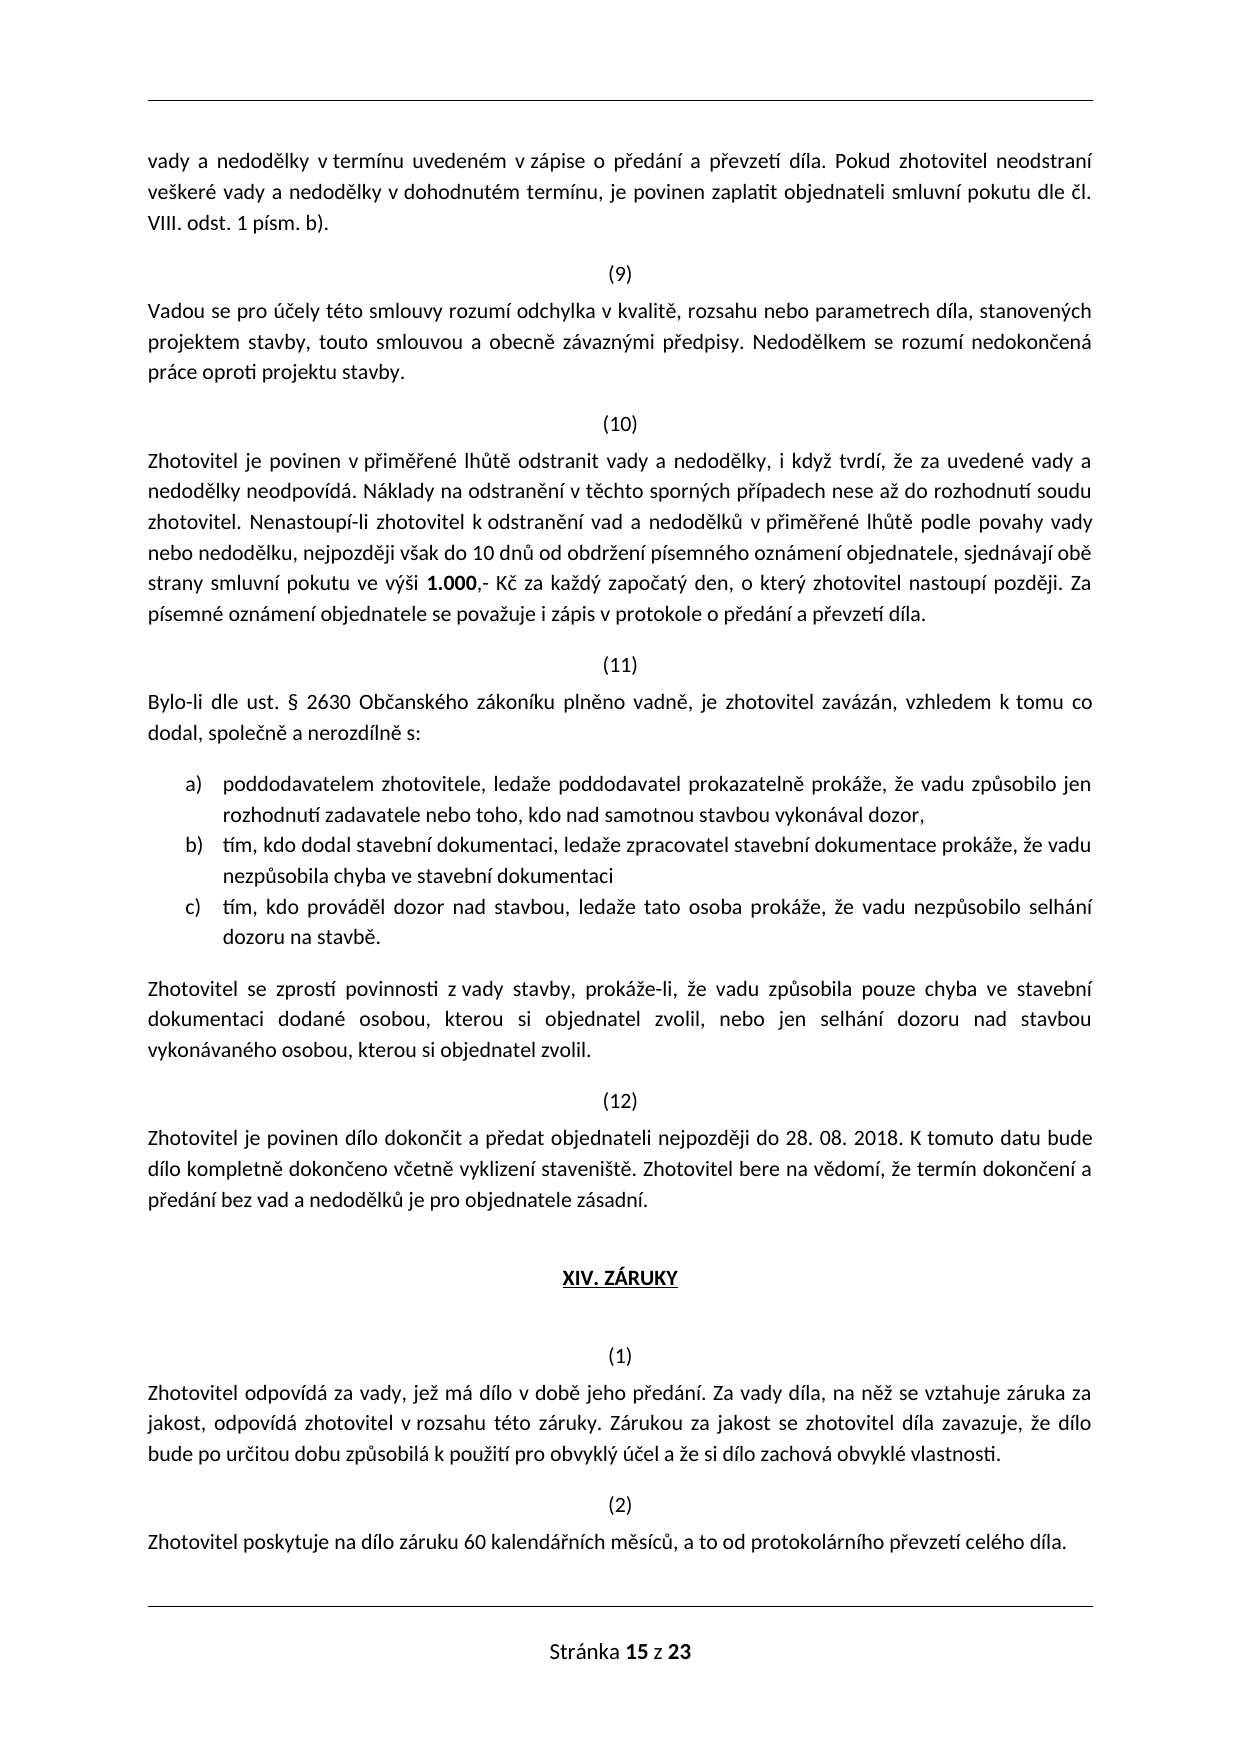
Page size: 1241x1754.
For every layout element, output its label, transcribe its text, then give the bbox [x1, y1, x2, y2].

text XIV. ZÁRUKY [148, 1264, 1093, 1291]
list tím, kdo prováděl dozor nad stavbou, ledaže tato osoba prokáže, že vadu nezpůsobilo selhání dozoru na stavbě. [185, 893, 1093, 950]
text (1) [148, 1342, 1093, 1369]
text (12) [148, 1088, 1093, 1114]
text Zhotovitel je povinen v přiměřené lhůtě odstranit vady a nedodělky, i když tvrdí, že za uvedené vady a nedodělky neodpovídá. Náklady na odstranění v těchto sporných případech nese až do rozhodnutí soudu zhotovitel. Nenastoupí-li zhotovitel k odstranění vad a nedodělků v přiměřené lhůtě podle povahy vady nebo nedodělku, nejpozději však do 10 dnů od obdržení písemného oznámení objednatele, sjednávají obě strany smluvní pokutu ve výši 1.000,- Kč za každý započatý den, o který zhotovitel nastoupí později. Za písemné oznámení objednatele se považuje i zápis v protokole o předání a převzetí díla. [148, 447, 1093, 627]
text Zhotovitel je povinen dílo dokončit a předat objednateli nejpozději do 28. 08. 2018. K tomuto datu bude dílo kompletně dokončeno včetně vyklizení staveniště. Zhotovitel bere na vědomí, že termín dokončení a předání bez vad a nedodělků je pro objednatele zásadní. [148, 1124, 1093, 1212]
text (9) [148, 260, 1093, 287]
text (2) [148, 1492, 1093, 1518]
text Zhotovitel poskytuje na dílo záruku 60 kalendářních měsíců, a to od protokolárního převzetí celého díla. [148, 1528, 1093, 1555]
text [148, 148, 1093, 236]
list poddodavatelem zhotovitele, ledaže poddodavatel prokazatelně prokáže, že vadu způsobilo jen rozhodnutí zadavatele nebo toho, kdo nad samotnou stavbou vykonával dozor, [185, 770, 1093, 828]
text (11) [148, 651, 1093, 678]
text Zhotovitel se zprostí povinnosti z vady stavby, prokáže-li, že vadu způsobila pouze chyba ve stavební dokumentaci dodané osobou, kterou si objednatel zvolil, nebo jen selhání dozoru nad stavbou vykonávaného osobou, kterou si objednatel zvolil. [148, 975, 1093, 1063]
text Bylo-li dle ust. § 2630 Občanského zákoníku plněno vadně, je zhotovitel zavázán, vzhledem k tomu co dodal, společně a nerozdílně s: [148, 688, 1093, 746]
list tím, kdo dodal stavební dokumentaci, ledaže zpracovatel stavební dokumentace prokáže, že vadu nezpůsobila chyba ve stavební dokumentaci [185, 832, 1093, 889]
text Vadou se pro účely této smlouvy rozumí odchylka v kvalitě, rozsahu nebo parametrech díla, stanovených projektem stavby, touto smlouvou a obecně závaznými předpisy. Nedodělkem se rozumí nedokončená práce oproti projektu stavby. [148, 297, 1093, 385]
text Zhotovitel odpovídá za vady, jež má dílo v době jeho předání. Za vady díla, na něž se vztahuje záruka za jakost, odpovídá zhotovitel v rozsahu této záruky. Zárukou za jakost se zhotovitel díla zavazuje, že dílo bude po určitou dobu způsobilá k použití pro obvyklý účel a že si dílo zachová obvyklé vlastnosti. [148, 1379, 1093, 1467]
text (10) [148, 410, 1093, 437]
